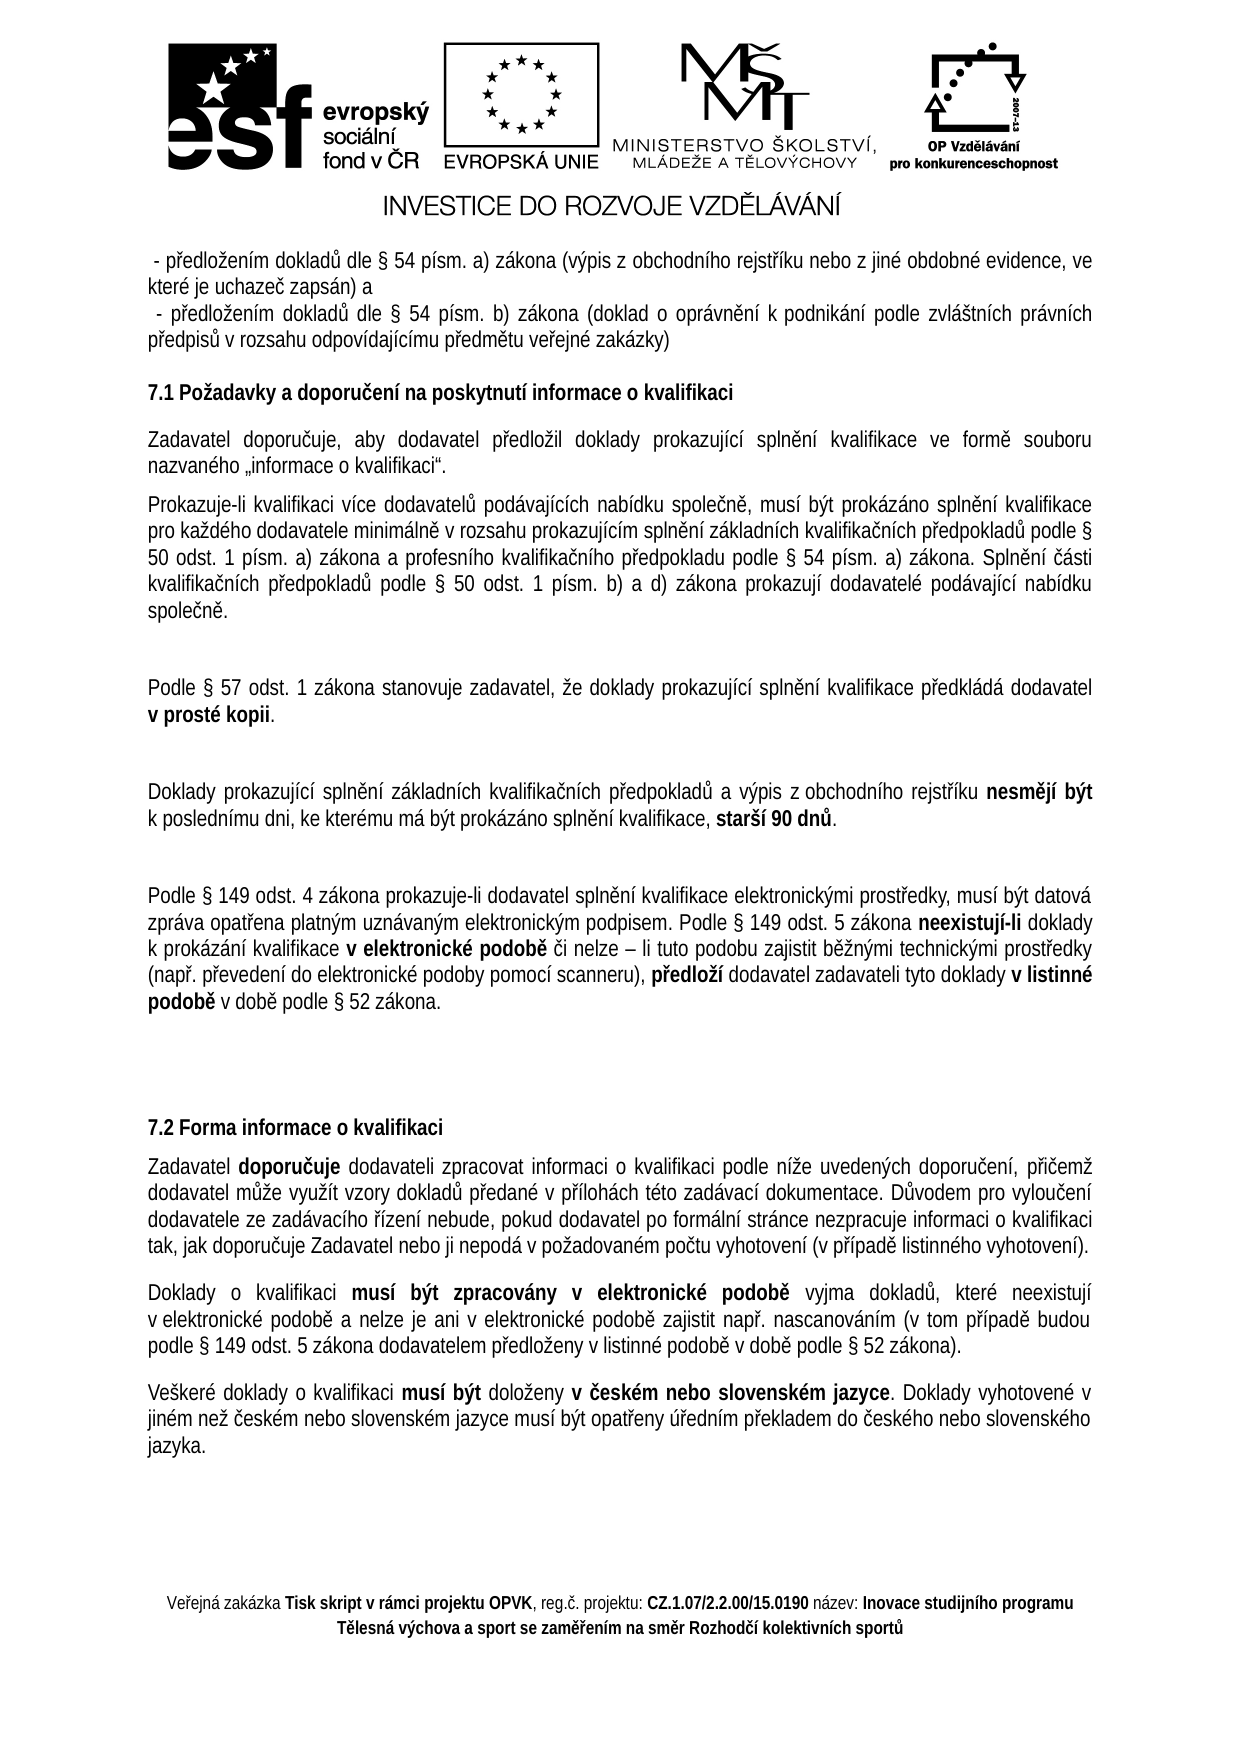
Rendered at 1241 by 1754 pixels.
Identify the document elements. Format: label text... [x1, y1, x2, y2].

text Doklady prokazující splnění základních kvalifikačních předpokladů a výpis z obchodního rejstříku nesmějí být k poslednímu dni, ke kterému má být prokázáno splnění kvalifikace, starší 90 dnů. [148, 778, 1093, 831]
text - předložením dokladů dle § 54 písm. a) zákona (výpis z obchodního rejstříku nebo z jiné obdobné evidence, ve které je uchazeč zapsán) a [148, 148, 1093, 300]
text 7.1 Požadavky a doporučení na poskytnutí informace o kvalifikaci [148, 379, 1093, 405]
text Zadavatel doporučuje dodavateli zpracovat informaci o kvalifikaci podle níže uvedených doporučení, přičemž dodavatel může využít vzory dokladů předané v přílohách této zadávací dokumentace. Důvodem pro vyloučení dodavatele ze zadávacího řízení nebude, pokud dodavatel po formální stránce nezpracuje informaci o kvalifikaci tak, jak doporučuje Zadavatel nebo ji nepodá v požadovaném počtu vyhotovení (v případě listinného vyhotovení). [148, 1153, 1093, 1258]
text Podle § 57 odst. 1 zákona stanovuje zadavatel, že doklady prokazující splnění kvalifikace předkládá dodavatel v prosté kopii. [148, 674, 1093, 727]
subtitle 7.2 Forma informace o kvalifikaci [148, 1114, 1093, 1140]
text Zadavatel doporučuje, aby dodavatel předložil doklady prokazující splnění kvalifikace ve formě souboru nazvaného „informace o kvalifikaci“. [148, 426, 1093, 479]
text - předložením dokladů dle § 54 písm. b) zákona (doklad o oprávnění k podnikání podle zvláštních právních předpisů v rozsahu odpovídajícímu předmětu veřejné zakázky) [148, 300, 1093, 352]
text Podle § 149 odst. 4 zákona prokazuje-li dodavatel splnění kvalifikace elektronickými prostředky, musí být datová zpráva opatřena platným uznávaným elektronickým podpisem. Podle § 149 odst. 5 zákona neexistují-li doklady k prokázání kvalifikace v elektronické podobě či nelze – li tuto podobu zajistit běžnými technickými prostředky (např. převedení do elektronické podoby pomocí scanneru), předloží dodavatel zadavateli tyto doklady v listinné podobě v době podle § 52 zákona. [148, 882, 1093, 1014]
text Veškeré doklady o kvalifikaci musí být doloženy v českém nebo slovenském jazyce. Doklady vyhotovené v jiném než českém nebo slovenském jazyce musí být opatřeny úředním překladem do českého nebo slovenského jazyka. [148, 1379, 1092, 1458]
text Doklady o kvalifikaci musí být zpracovány v elektronické podobě vyjma dokladů, které neexistují v elektronické podobě a nelze je ani v elektronické podobě zajistit např. nascanováním (v tom případě budou podle § 149 odst. 5 zákona dodavatelem předloženy v listinné podobě v době podle § 52 zákona). [148, 1279, 1092, 1358]
text Prokazuje-li kvalifikaci více dodavatelů podávajících nabídku společně, musí být prokázáno splnění kvalifikace pro každého dodavatele minimálně v rozsahu prokazujícím splnění základních kvalifikačních předpokladů podle § 50 odst. 1 písm. a) zákona a profesního kvalifikačního předpokladu podle § 54 písm. a) zákona. Splnění části kvalifikačních předpokladů podle § 50 odst. 1 písm. b) a d) zákona prokazují dodavatelé podávající nabídku společně. [148, 491, 1093, 623]
picture [121, 3, 1119, 247]
